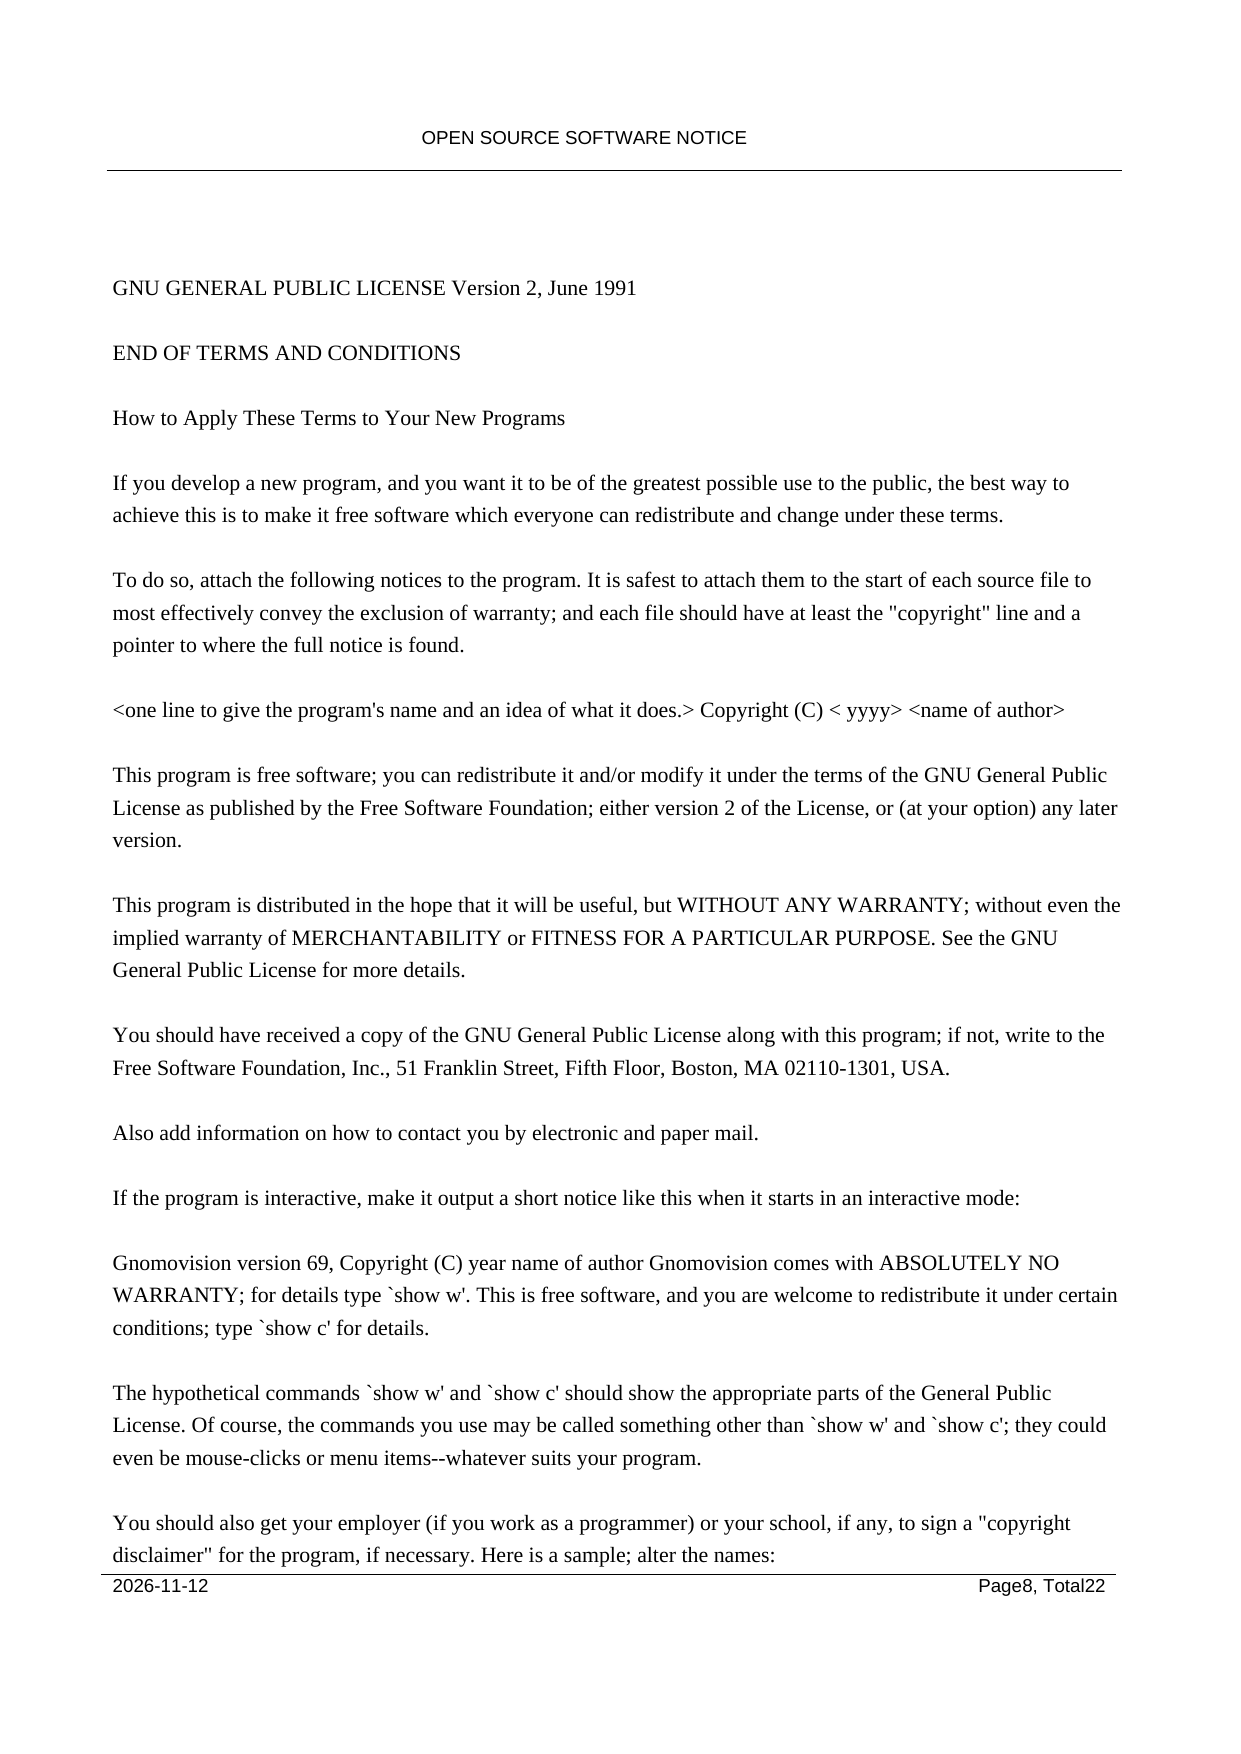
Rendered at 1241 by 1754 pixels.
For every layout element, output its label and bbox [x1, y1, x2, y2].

text [112, 206, 1128, 1571]
